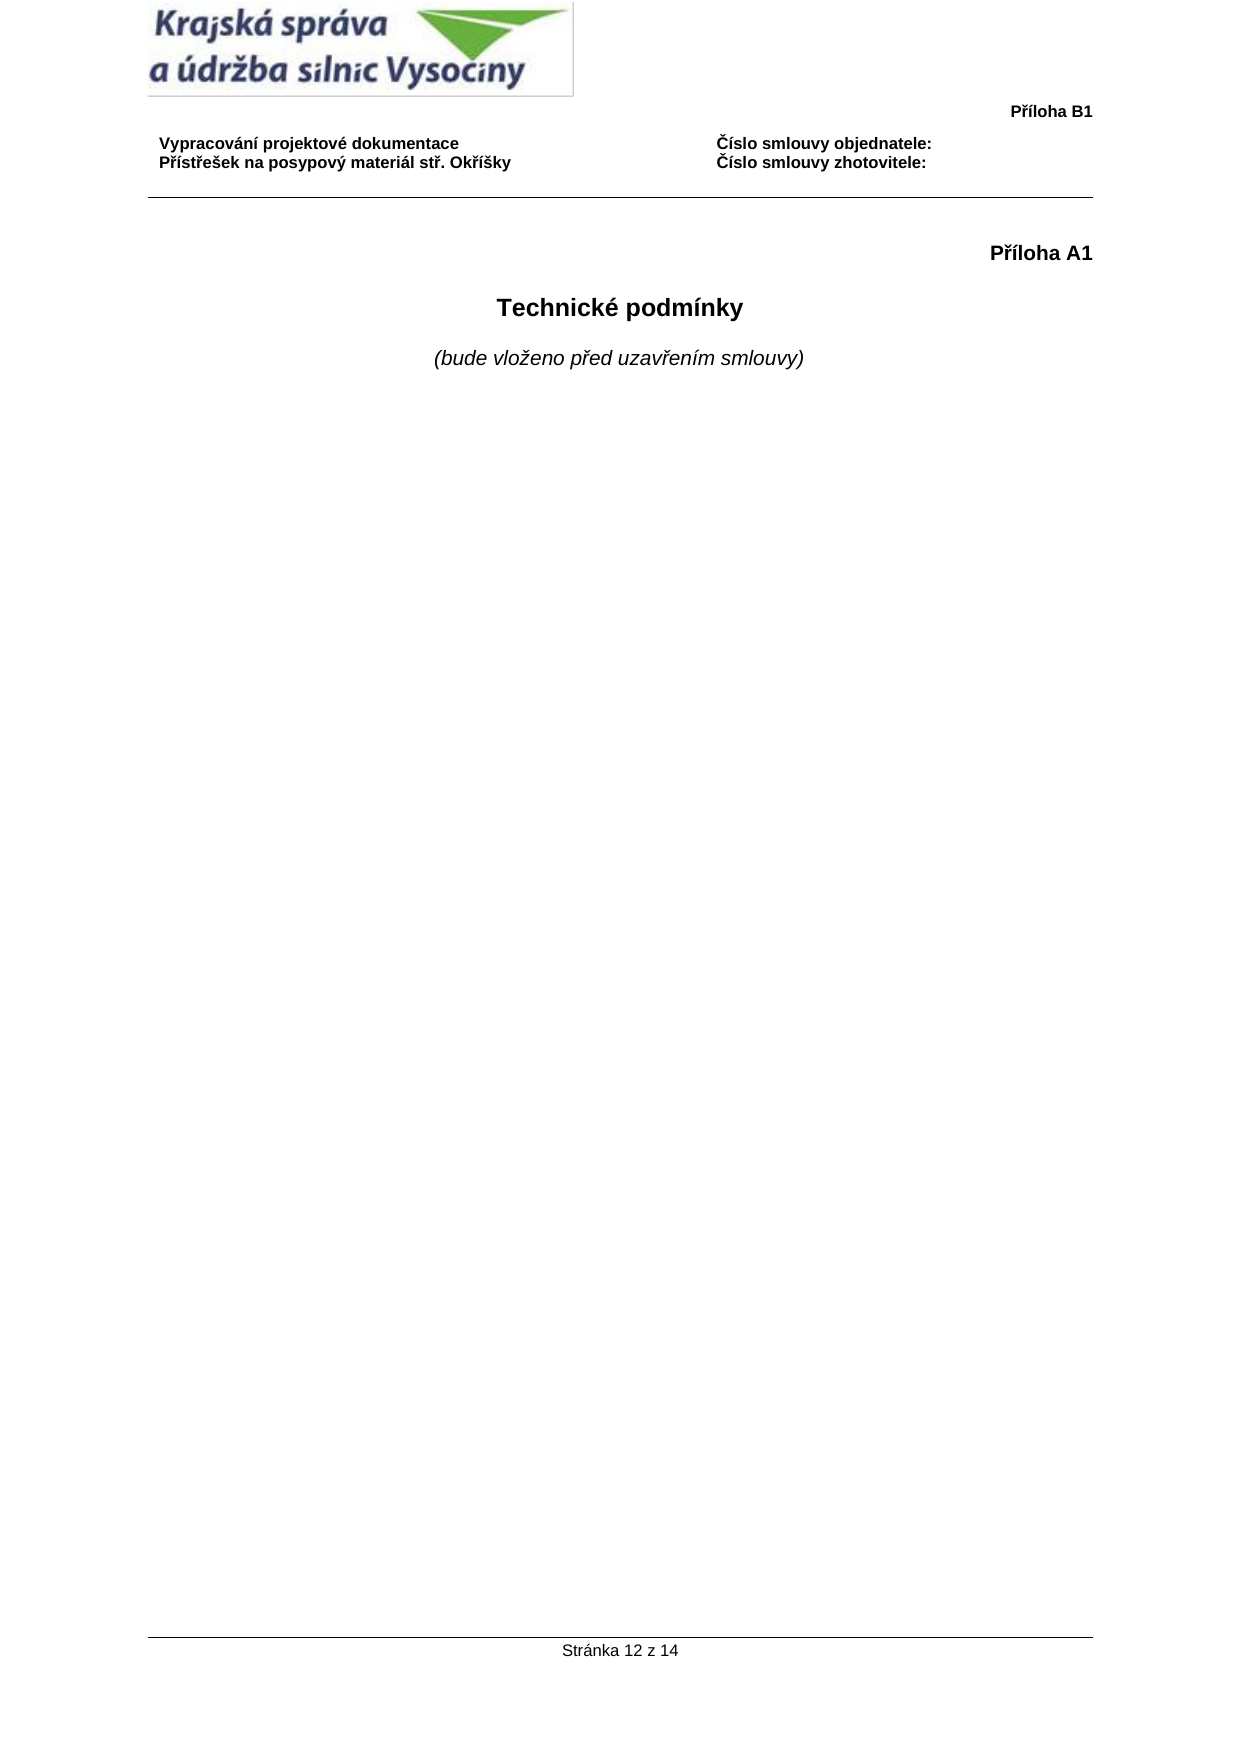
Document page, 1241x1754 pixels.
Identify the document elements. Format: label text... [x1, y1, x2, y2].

picture [147, 2, 574, 98]
text Příloha A1 [148, 240, 1093, 264]
text (bude vloženo před uzavřením smlouvy) [148, 346, 1093, 370]
text Technické podmínky [148, 293, 1093, 322]
